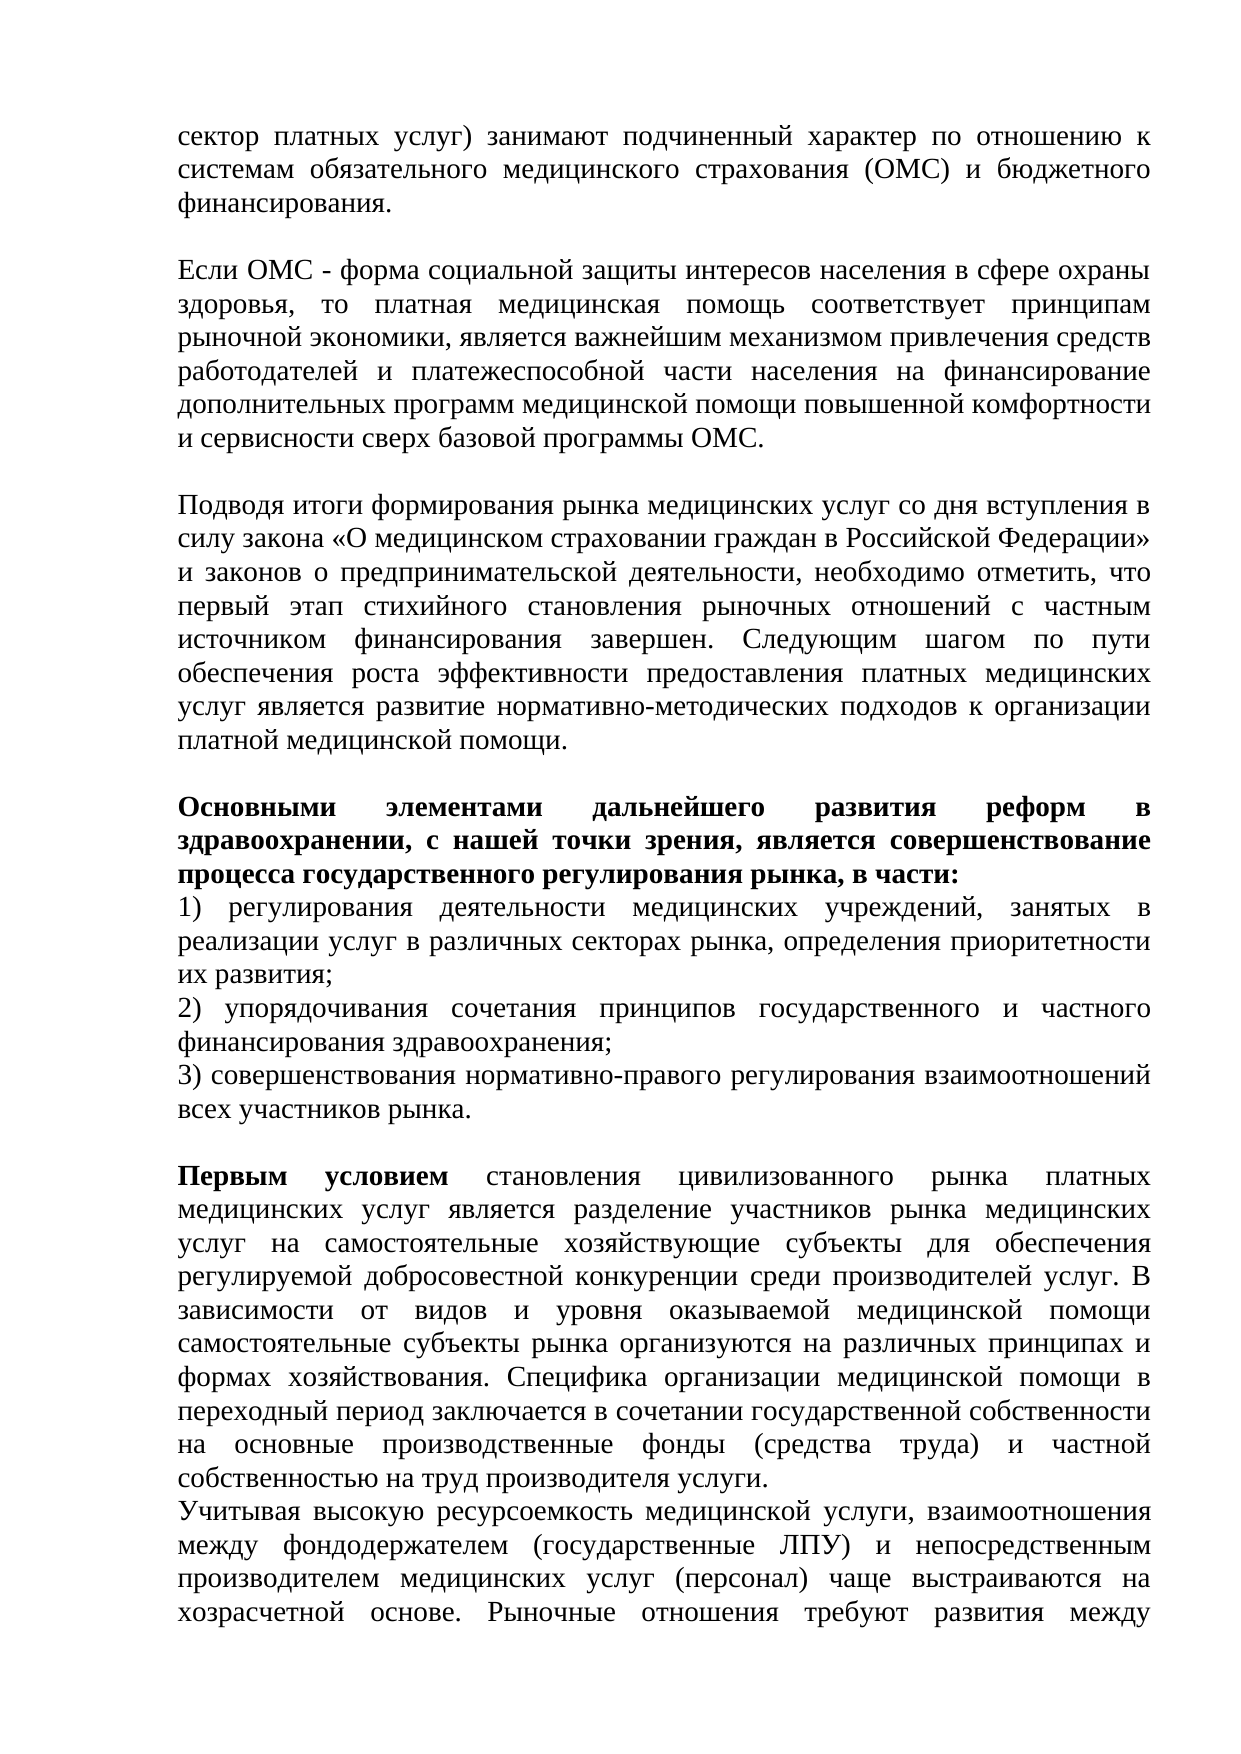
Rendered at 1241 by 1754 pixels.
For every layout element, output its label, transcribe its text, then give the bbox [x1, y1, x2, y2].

text 3) совершенствования нормативно-правого регулирования взаимоотношений всех участников рынка. [177, 1057, 1152, 1124]
text Первым условием становления цивилизованного рынка платных медицинских услуг является разделение участников рынка медицинских услуг на самостоятельные хозяйствующие субъекты для обеспечения регулируемой добросовестной конкуренции среди производителей услуг. В зависимости от видов и уровня оказываемой медицинской помощи самостоятельные субъекты рынка организуются на различных принципах и формах хозяйствования. Специфика организации медицинской помощи в переходный период заключается в сочетании государственной собственности на основные производственные фонды (средства труда) и частной собственностью на труд производителя услуги. [177, 1158, 1152, 1493]
text Основными элементами дальнейшего развития реформ в здравоохранении, с нашей точки зрения, является совершенствование процесса государственного регулирования рынка, в части: [177, 789, 1152, 889]
text 1) регулирования деятельности медицинских учреждений, занятых в реализации услуг в различных секторах рынка, определения приоритетности их развития; [177, 889, 1152, 990]
text 2) упорядочивания сочетания принципов государственного и частного финансирования здравоохранения; [177, 990, 1152, 1057]
text Если ОМС - форма социальной защиты интересов населения в сфере охраны здоровья, то платная медицинская помощь соответствует принципам рыночной экономики, является важнейшим механизмом привлечения средств работодателей и платежеспособной части населения на финансирование дополнительных программ медицинской помощи повышенной комфортности и сервисности сверх базовой программы ОМС. [177, 252, 1152, 453]
text Подводя итоги формирования рынка медицинских услуг со дня вступления в силу закона «О медицинском страховании граждан в Российской Федерации» и законов о предпринимательской деятельности, необходимо отметить, что первый этап стихийного становления рыночных отношений с частным источником финансирования завершен. Следующим шагом по пути обеспечения роста эффективности предоставления платных медицинских услуг является развитие нормативно-методических подходов к организации платной медицинской помощи. [177, 487, 1152, 755]
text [177, 118, 1152, 219]
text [177, 1493, 1152, 1627]
